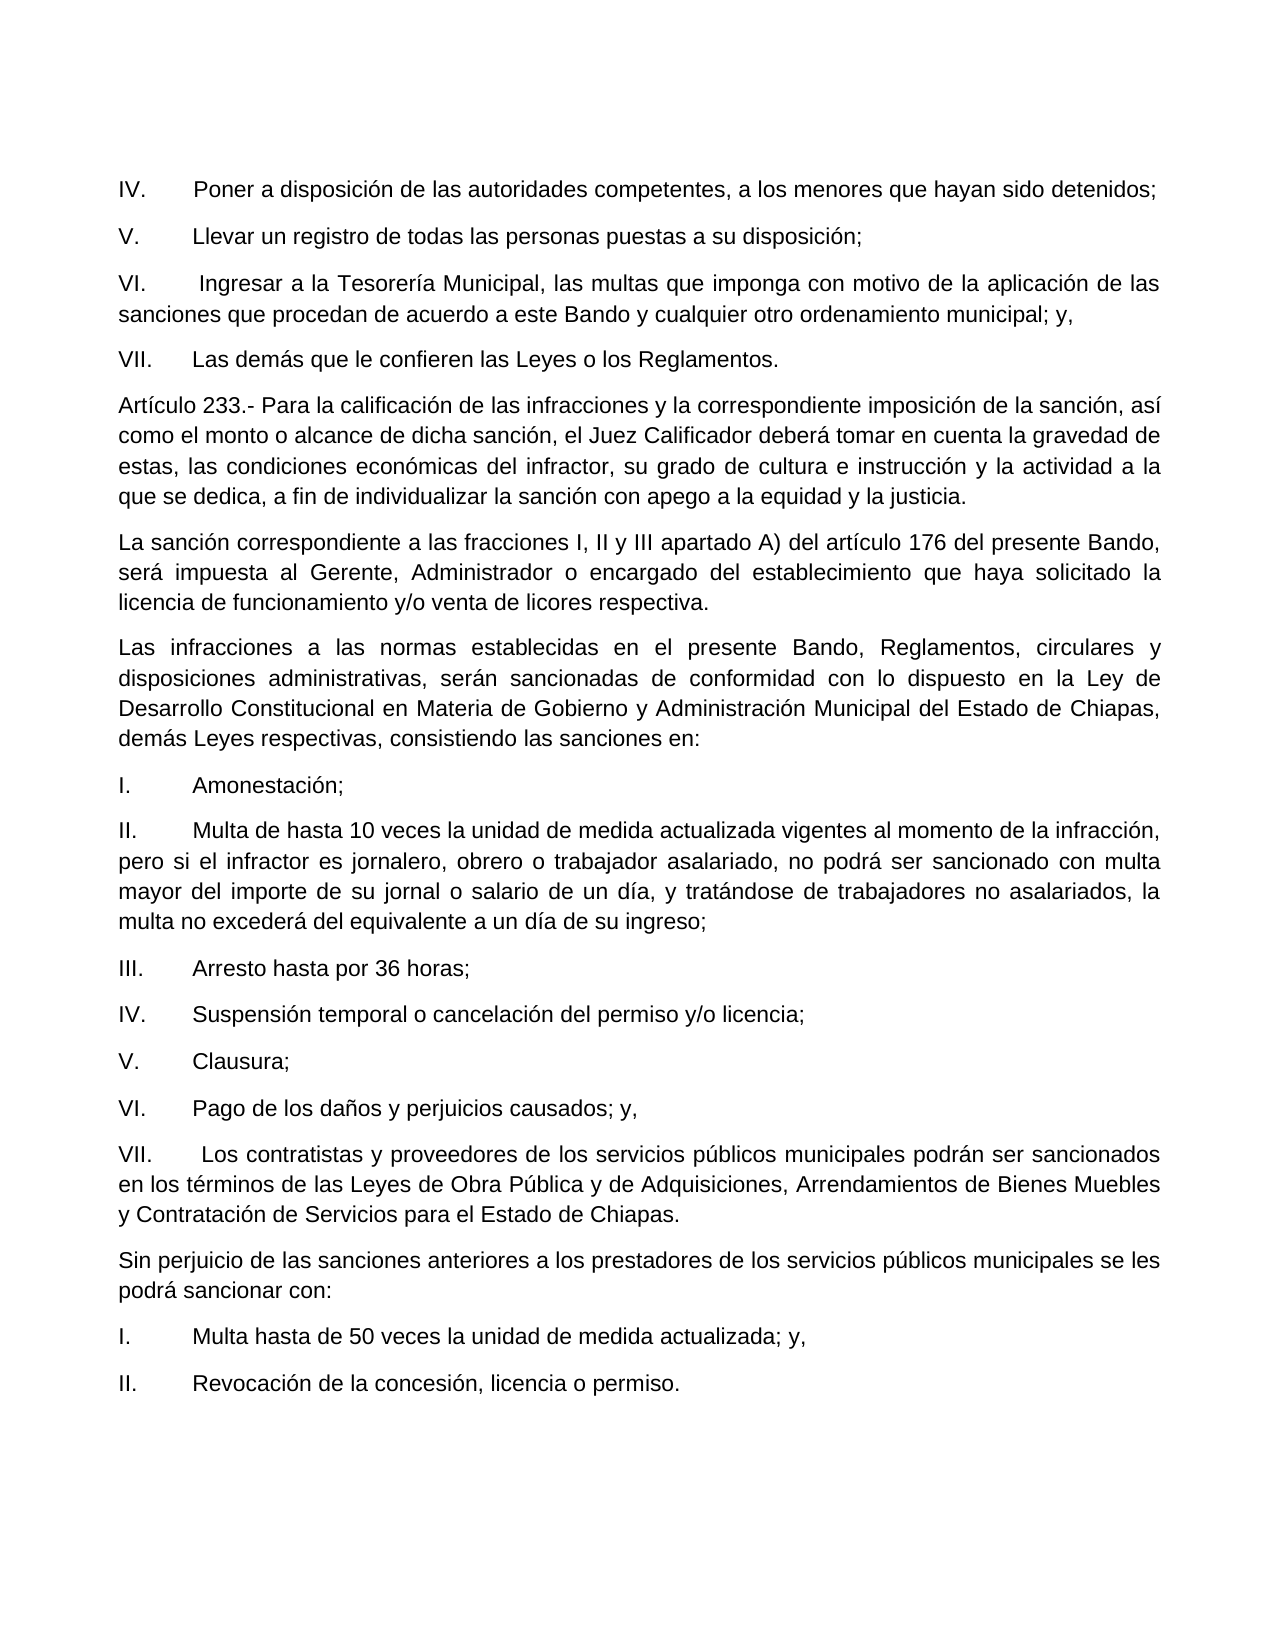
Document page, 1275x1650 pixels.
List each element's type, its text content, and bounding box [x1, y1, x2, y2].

text I. Multa hasta de 50 veces la unidad de medida actualizada; y, II. Revocación de la concesión, licencia o permiso. [118, 1323, 810, 1396]
text VI. Ingresar a la Tesorería Municipal, las multas que imponga con motivo de la aplicación de las sanciones que procedan de acuerdo a este Bando y cualquier otro ordenamiento municipal; y, [118, 270, 1160, 327]
text VII. Los contratistas y proveedores de los servicios públicos municipales podrán ser sancionados en los términos de las Leyes de Obra Pública y de Adquisiciones, Arrendamientos de Bienes Muebles y Contratación de Servicios para el Estado de Chiapas. [118, 1141, 1161, 1228]
text VI. Pago de los daños y perjuicios causados; y, [118, 1095, 641, 1122]
text Las infracciones a las normas establecidas en el presente Bando, Reglamentos, circulares y disposiciones administrativas, serán sancionadas de conformidad con lo dispuesto en la Ley de Desarrollo Constitucional en Materia de Gobierno y Administración Municipal del Estado de Chiapas, demás Leyes respectivas, consistiendo las sanciones en: [118, 634, 1161, 751]
text III. Arresto hasta por 36 horas; [118, 955, 473, 981]
text IV. Poner a disposición de las autoridades competentes, a los menores que hayan sido detenidos; V. Llevar un registro de todas las personas puestas a su disposición; [118, 176, 1157, 249]
text La sanción correspondiente a las fracciones I, II y III apartado A) del artículo 176 del presente Bando, será impuesta al Gerente, Administrador o encargado del establecimiento que haya solicitado la licencia de funcionamiento y/o venta de licores respectiva. [118, 528, 1161, 615]
text Sin perjuicio de las sanciones anteriores a los prestadores de los servicios públicos municipales se les podrá sancionar con: [118, 1247, 1160, 1304]
text VII. Las demás que le confieren las Leyes o los Reglamentos. [118, 346, 782, 373]
text IV. Suspensión temporal o cancelación del permiso y/o licencia; V. Clausura; [118, 1001, 808, 1074]
text I. Amonestación; [118, 772, 347, 798]
text Artículo 233.- Para la calificación de las infracciones y la correspondiente imposición de la sanción, así como el monto o alcance de dicha sanción, el Juez Calificador deberá tomar en cuenta la gravedad de estas, las condiciones económicas del infractor, su grado de cultura e instrucción y la actividad a la que se dedica, a fin de individualizar la sanción con apego a la equidad y la justicia. [118, 392, 1161, 509]
text II. Multa de hasta 10 veces la unidad de medida actualizada vigentes al momento de la infracción, pero si el infractor es jornalero, obrero o trabajador asalariado, no podrá ser sancionado con multa mayor del importe de su jornal o salario de un día, y tratándose de trabajadores no asalariados, la multa no excederá del equivalente a un día de su ingreso; [118, 817, 1161, 934]
